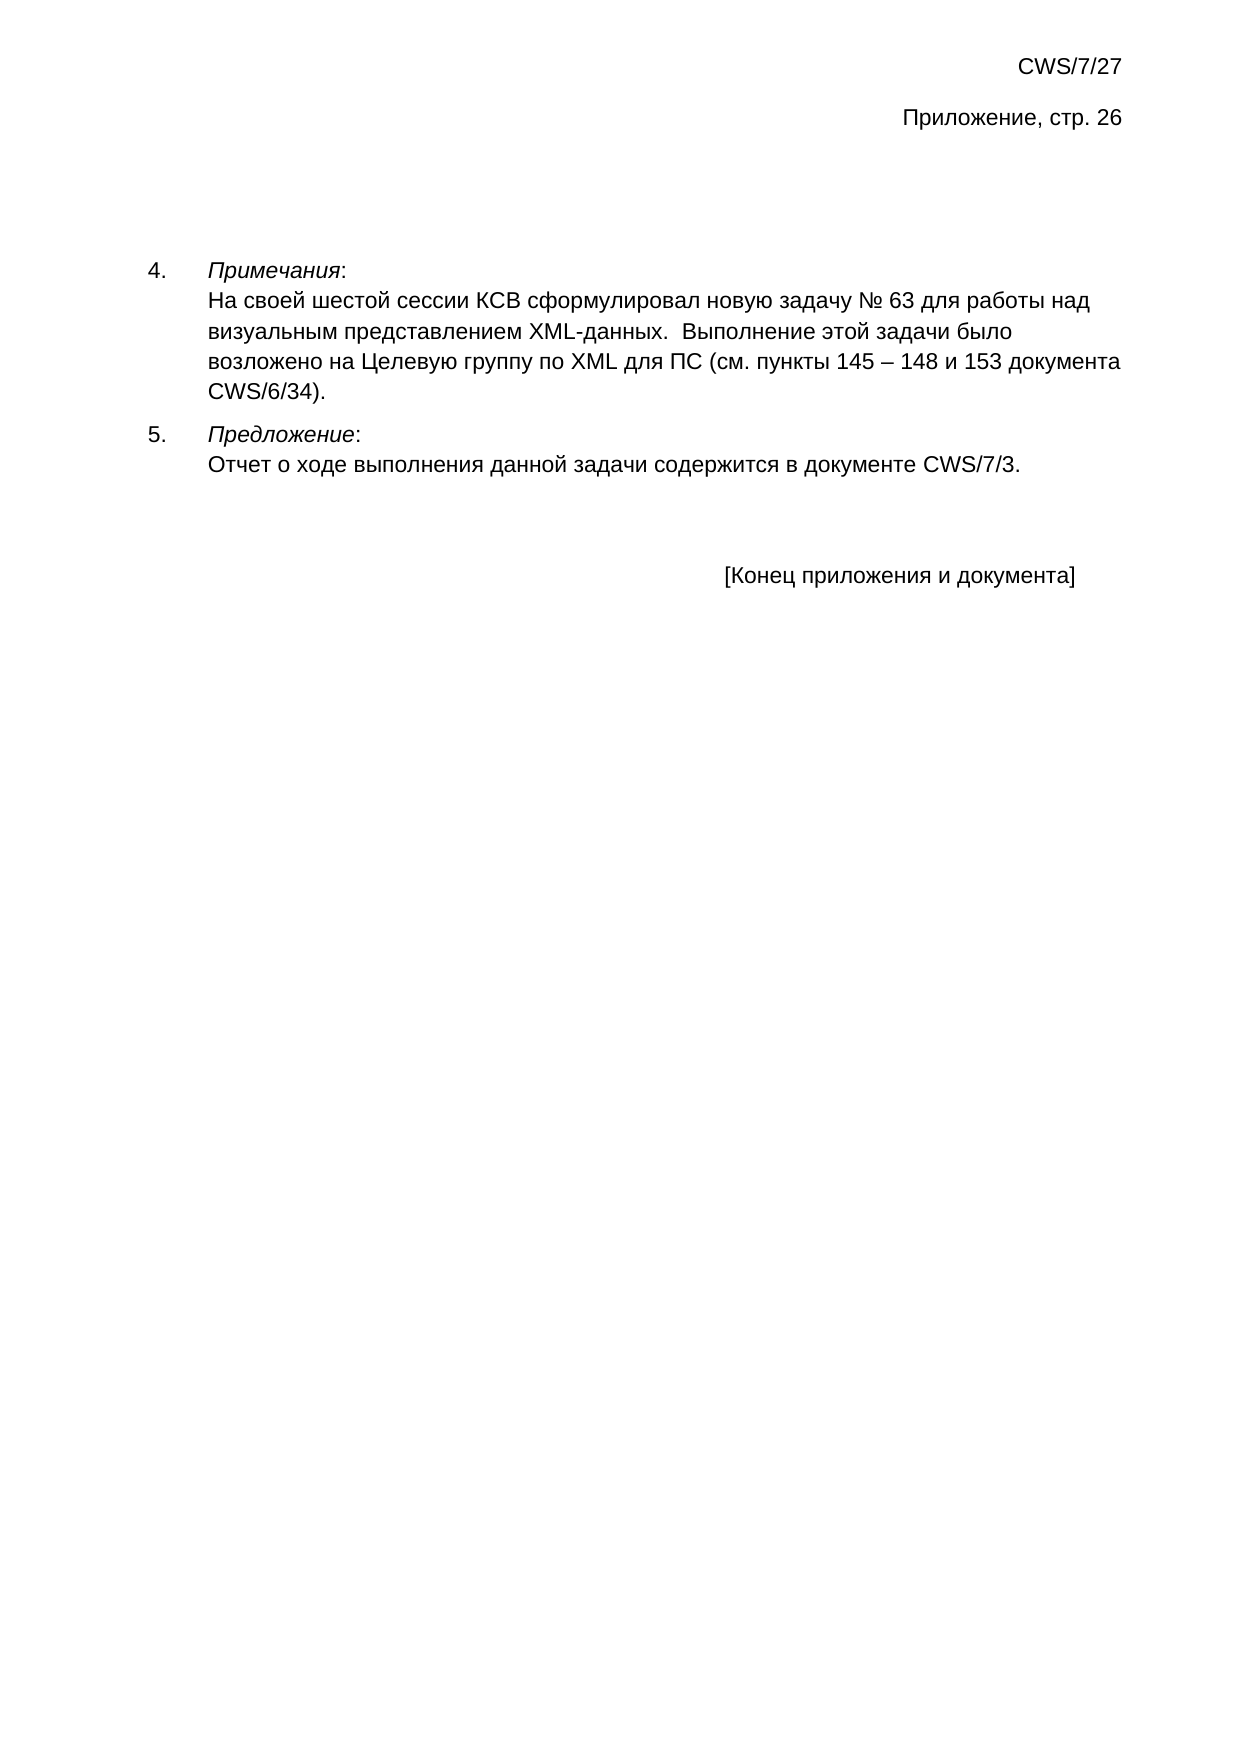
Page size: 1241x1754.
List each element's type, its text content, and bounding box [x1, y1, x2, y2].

list Примечания: [148, 257, 1122, 284]
list На своей шестой сессии КСВ сформулировал новую задачу № 63 для работы над визуальным представлением XML-данных. Выполнение этой задачи было возложено на Целевую группу по XML для ПС (см. пункты 145 – 148 и 153 документа CWS/6/34). [208, 287, 1122, 404]
list Предложение: Отчет о ходе выполнения данной задачи содержится в документе CWS/7/3. [148, 421, 1122, 477]
text [Конец приложения и документа] [724, 562, 1122, 589]
